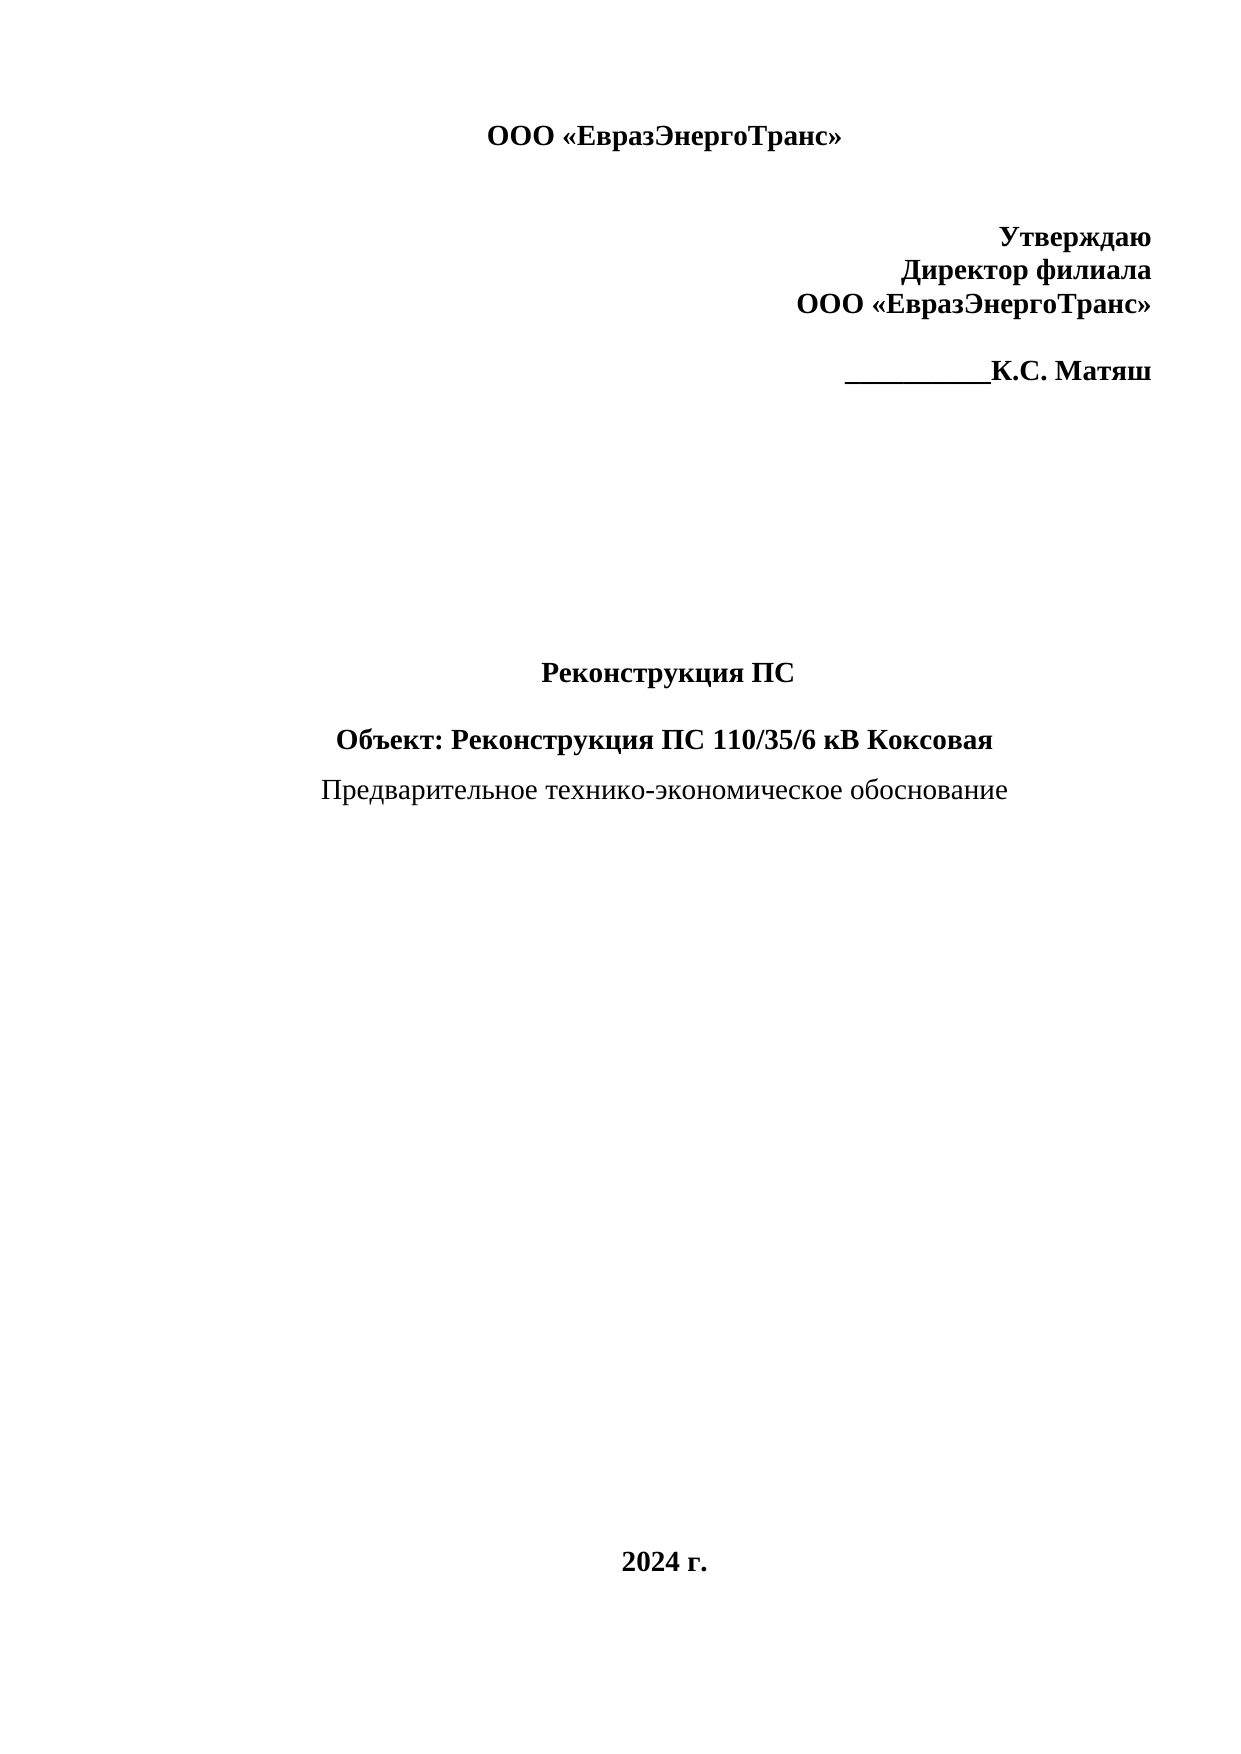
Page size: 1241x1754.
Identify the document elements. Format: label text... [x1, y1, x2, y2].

text ООО «ЕвразЭнергоТранс» [177, 118, 1152, 152]
text 2024 г. [177, 1544, 1152, 1577]
text Предварительное технико-экономическое обоснование [177, 772, 1152, 806]
text Реконструкция ПС [177, 655, 1152, 688]
text Объект: Реконструкция ПС 110/35/6 кВ Коксовая [177, 722, 1152, 755]
text ООО «ЕвразЭнергоТранс» [693, 286, 1152, 319]
text Директор филиала [620, 252, 1152, 286]
text __________К.С. Матяш [620, 353, 1152, 386]
text Утверждаю [620, 219, 1152, 252]
